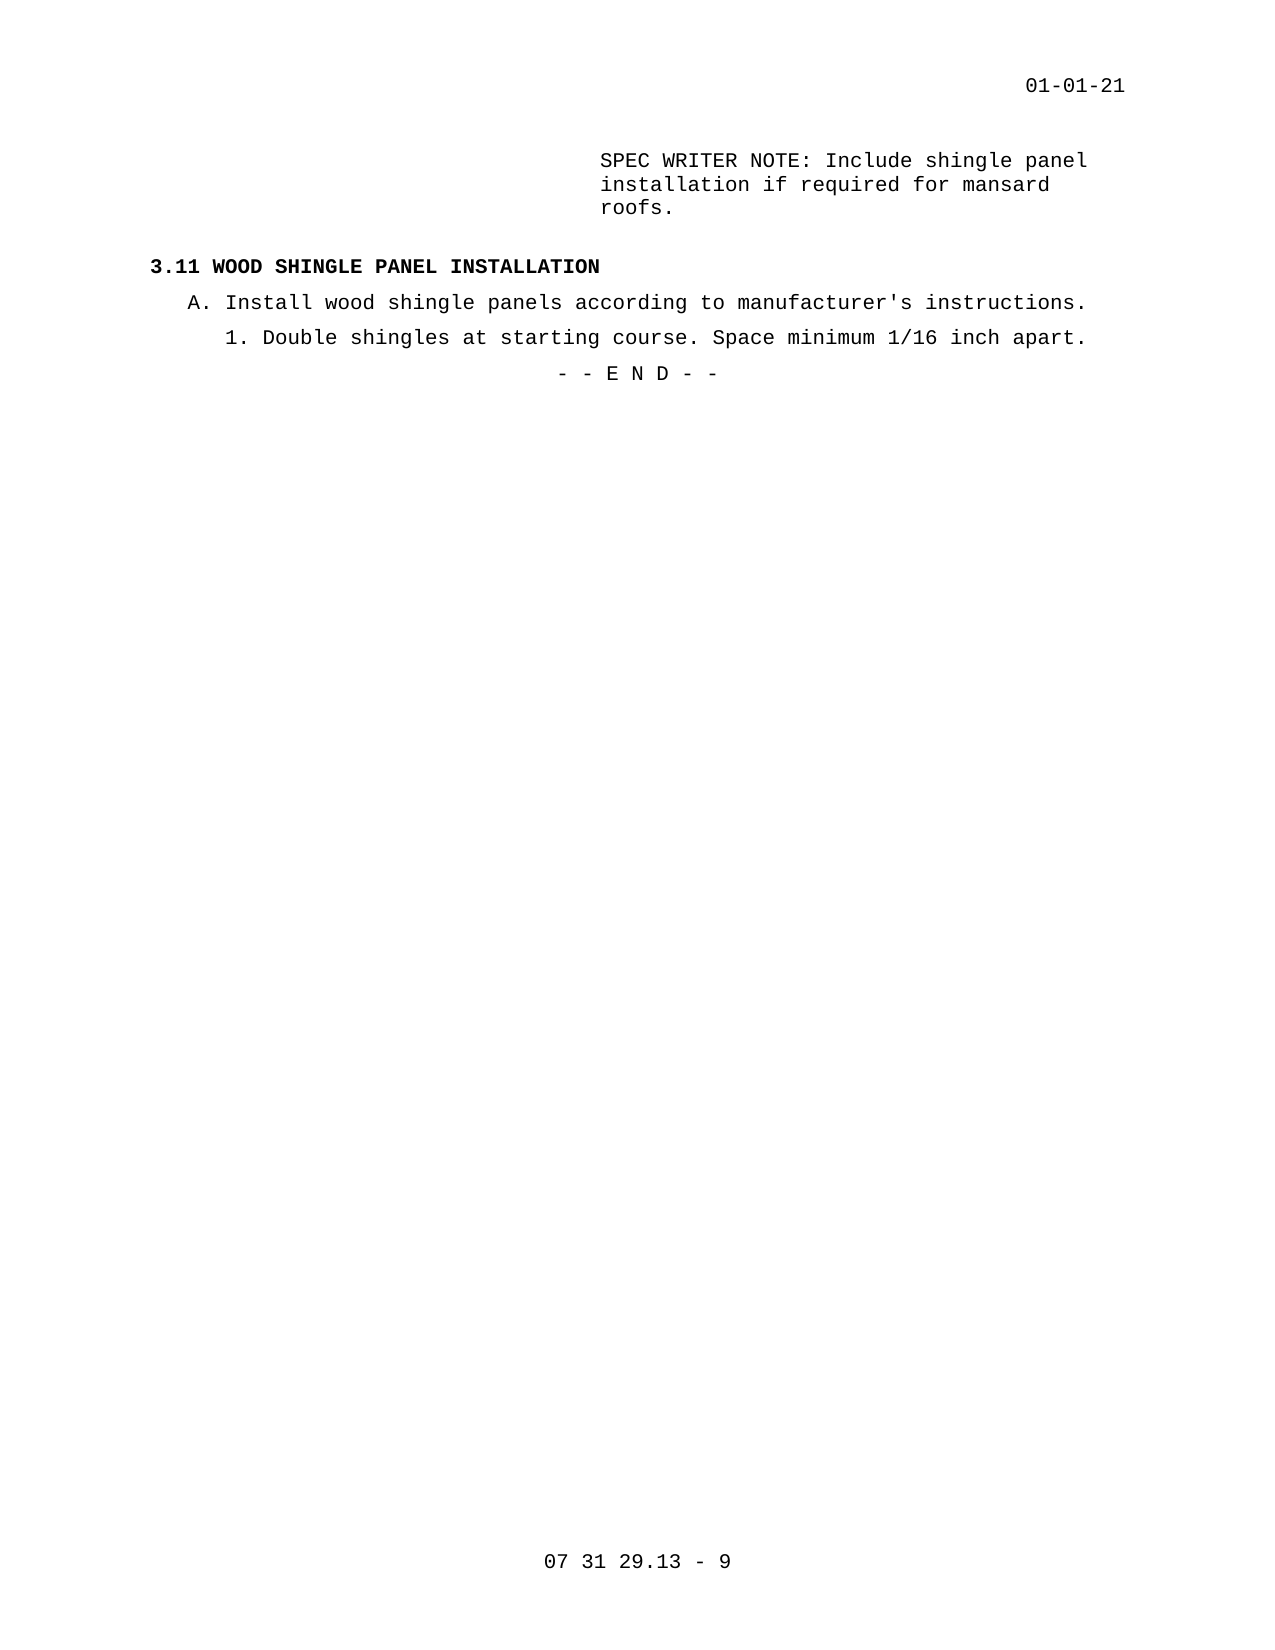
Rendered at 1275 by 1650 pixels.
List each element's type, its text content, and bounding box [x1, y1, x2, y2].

text WOOD SHINGLE PANEL INSTALLATION [150, 256, 1125, 280]
text - - E N D - - [150, 363, 1125, 386]
text Double shingles at starting course. Space minimum 1/16 inch apart. [225, 327, 1125, 351]
text SPEC WRITER NOTE: Include shingle panel installation if required for mansard roofs. [600, 150, 1125, 221]
text Install wood shingle panels according to manufacturer's instructions. [187, 292, 1125, 315]
